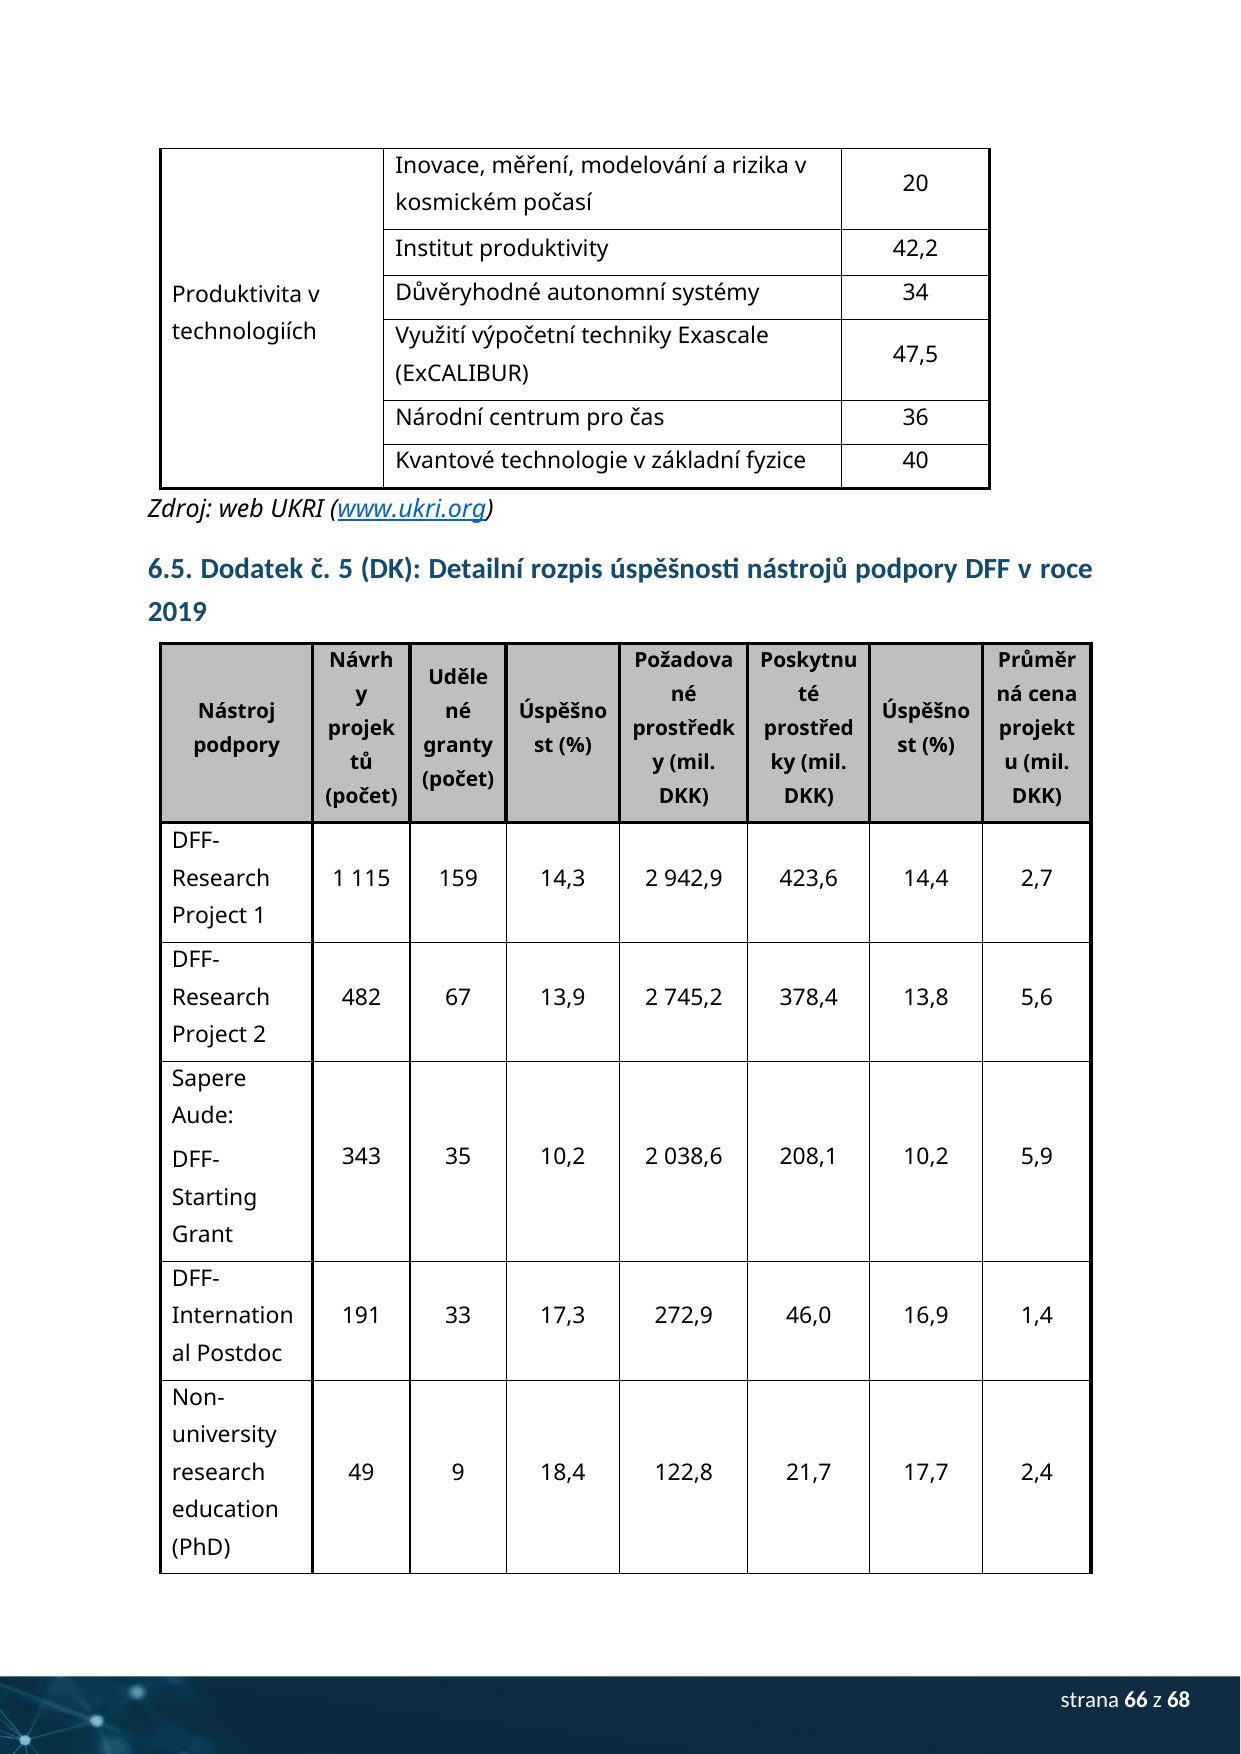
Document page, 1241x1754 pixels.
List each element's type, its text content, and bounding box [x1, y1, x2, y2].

table_cell 5,9 [983, 1062, 1089, 1261]
table_cell 2 942,9 [620, 824, 747, 942]
table_cell 35 [411, 1062, 506, 1261]
table_cell 18,4 [507, 1381, 619, 1573]
table_cell 21,7 [748, 1381, 869, 1573]
table_cell Non-university research education (PhD) [162, 1381, 311, 1573]
table_cell Institut produktivity [384, 230, 841, 275]
table_cell 47,5 [842, 320, 988, 400]
table_header Návrhy projektů (počet) [314, 645, 408, 821]
table_cell 482 [314, 943, 409, 1061]
table_cell Důvěryhodné autonomní systémy [384, 276, 841, 318]
table_cell 1 115 [314, 824, 409, 942]
table_cell Kvantové technologie v základní fyzice [384, 445, 841, 487]
table_cell 14,4 [870, 824, 982, 942]
table_header Udělené granty (počet) [412, 645, 504, 821]
table_cell 2,4 [983, 1381, 1089, 1573]
table_cell 16,9 [870, 1262, 982, 1379]
table_header Požadované prostředky (mil. DKK) [621, 645, 746, 821]
table_cell Inovace, měření, modelování a rizika v kosmickém počasí [384, 149, 841, 229]
table_header Úspěšnost (%) [508, 645, 618, 821]
table_cell 1,4 [983, 1262, 1089, 1379]
table_header Úspěšnost (%) [871, 645, 981, 821]
table_cell DFF-International Postdoc [162, 1262, 311, 1379]
table_cell 13,8 [870, 943, 982, 1061]
table_cell 2,7 [983, 824, 1089, 942]
table_cell 36 [842, 401, 988, 443]
table_cell 10,2 [507, 1062, 619, 1261]
table_cell 34 [842, 276, 988, 318]
table_cell 40 [842, 445, 988, 487]
table_header Poskytnuté prostředky (mil. DKK) [749, 645, 868, 821]
table_cell DFF-Research Project 2 [162, 943, 311, 1061]
table_cell 20 [842, 149, 988, 229]
table_cell Sapere Aude: DFF-Starting Grant [162, 1062, 311, 1261]
table_cell 272,9 [620, 1262, 747, 1379]
table_cell 122,8 [620, 1381, 747, 1573]
table_cell 13,9 [507, 943, 619, 1061]
table_cell 5,6 [983, 943, 1089, 1061]
table_cell Produktivita v technologiích [162, 149, 383, 487]
table_cell 2 038,6 [620, 1062, 747, 1261]
subtitle 6.5. Dodatek č. 5 (DK): Detailní rozpis úspěšnosti nástrojů podpory DFF v roce 2019 [148, 550, 1093, 629]
table_cell 10,2 [870, 1062, 982, 1261]
table_cell 159 [411, 824, 506, 942]
table_cell 378,4 [748, 943, 869, 1061]
table_cell Využití výpočetní techniky Exascale (ExCALIBUR) [384, 320, 841, 400]
table_header Nástroj podpory [162, 645, 311, 821]
table_cell 191 [314, 1262, 409, 1379]
table_cell 343 [314, 1062, 409, 1261]
table_cell 49 [314, 1381, 409, 1573]
table_cell 423,6 [748, 824, 869, 942]
table_cell 14,3 [507, 824, 619, 942]
table_cell 33 [411, 1262, 506, 1379]
picture [0, 1643, 1241, 1754]
table_header Průměrná cena projektu (mil. DKK) [984, 645, 1089, 821]
table_cell 46,0 [748, 1262, 869, 1379]
table_cell 208,1 [748, 1062, 869, 1261]
table_cell 17,7 [870, 1381, 982, 1573]
table_cell DFF-Research Project 1 [162, 824, 311, 942]
table_cell 17,3 [507, 1262, 619, 1379]
table_cell 9 [411, 1381, 506, 1573]
table_cell 67 [411, 943, 506, 1061]
table_cell 42,2 [842, 230, 988, 275]
table_cell 2 745,2 [620, 943, 747, 1061]
text Zdroj: web UKRI (www.ukri.org) [148, 490, 1093, 524]
table_cell Národní centrum pro čas [384, 401, 841, 443]
